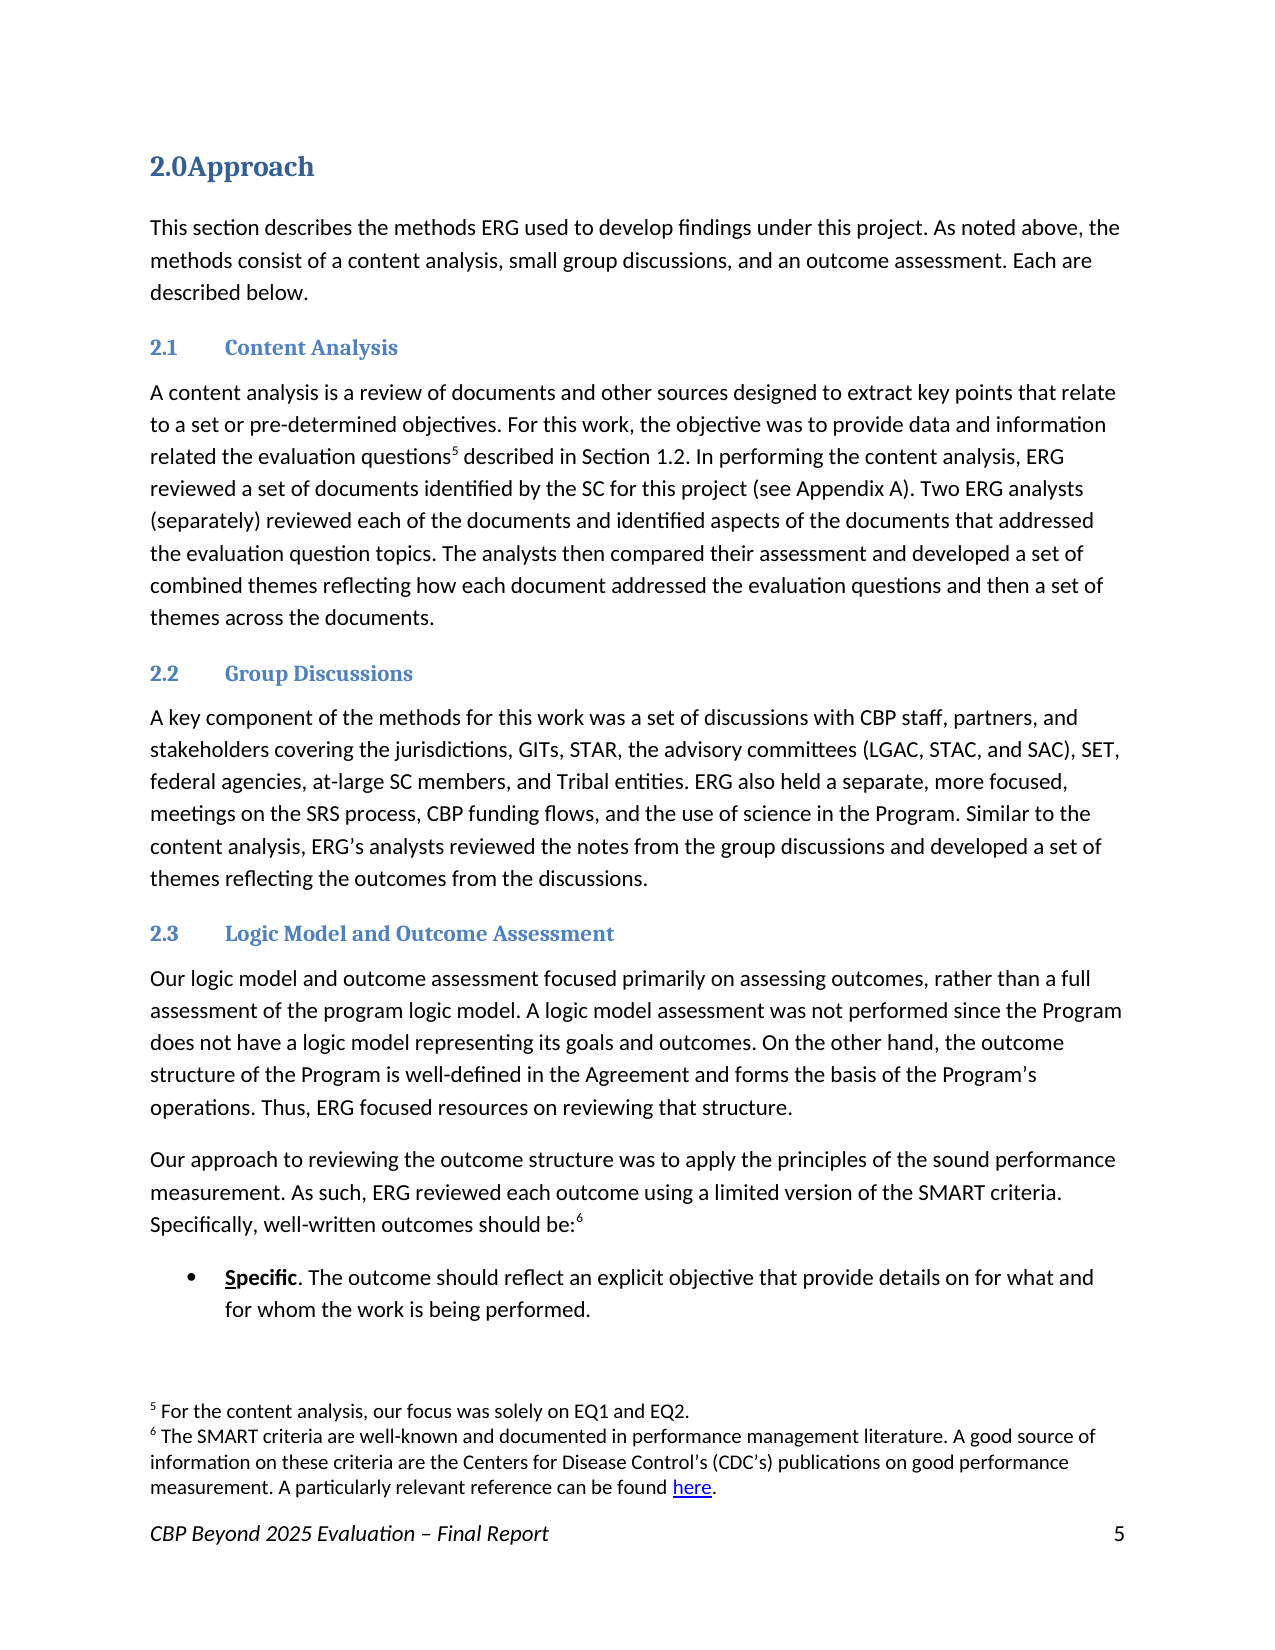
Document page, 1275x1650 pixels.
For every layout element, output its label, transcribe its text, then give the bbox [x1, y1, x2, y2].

text Our approach to reviewing the outcome structure was to apply the principles of the sound performance measurement. As such, ERG reviewed each outcome using a limited version of the SMART criteria. Specifically, well-written outcomes should be: [150, 1146, 1125, 1238]
subtitle Approach [150, 150, 1125, 183]
text A key component of the methods for this work was a set of discussions with CBP staff, partners, and stakeholders covering the jurisdictions, GITs, STAR, the advisory committees (LGAC, STAC, and SAC), SET, federal agencies, at-large SC members, and Tribal entities. ERG also held a separate, more focused, meetings on the SRS process, CBP funding flows, and the use of science in the Program. Similar to the content analysis, ERG’s analysts reviewed the notes from the group discussions and developed a set of themes reflecting the outcomes from the discussions. [150, 703, 1125, 892]
subtitle Logic Model and Outcome Assessment [150, 921, 1125, 947]
list Specific. The outcome should reflect an explicit objective that provide details on for what and for whom the work is being performed. [187, 1263, 1125, 1323]
subtitle Content Analysis [150, 335, 1125, 361]
text This section describes the methods ERG used to develop findings under this project. As noted above, the methods consist of a content analysis, small group discussions, and an outcome assessment. Each are described below. [150, 213, 1125, 306]
text Our logic model and outcome assessment focused primarily on assessing outcomes, rather than a full assessment of the program logic model. A logic model assessment was not performed since the Program does not have a logic model representing its goals and outcomes. On the other hand, the outcome structure of the Program is well-defined in the Agreement and forms the basis of the Program’s operations. Thus, ERG focused resources on reviewing that structure. [150, 964, 1125, 1121]
subtitle Group Discussions [150, 660, 1125, 687]
text A content analysis is a review of documents and other sources designed to extract key points that relate to a set or pre-determined objectives. For this work, the objective was to provide data and information related the evaluation questions described in Section 1.2. In performing the content analysis, ERG reviewed a set of documents identified by the SC for this project (see Appendix A). Two ERG analysts (separately) reviewed each of the documents and identified aspects of the documents that addressed the evaluation question topics. The analysts then compared their assessment and developed a set of combined themes reflecting how each document addressed the evaluation questions and then a set of themes across the documents. [150, 378, 1125, 631]
